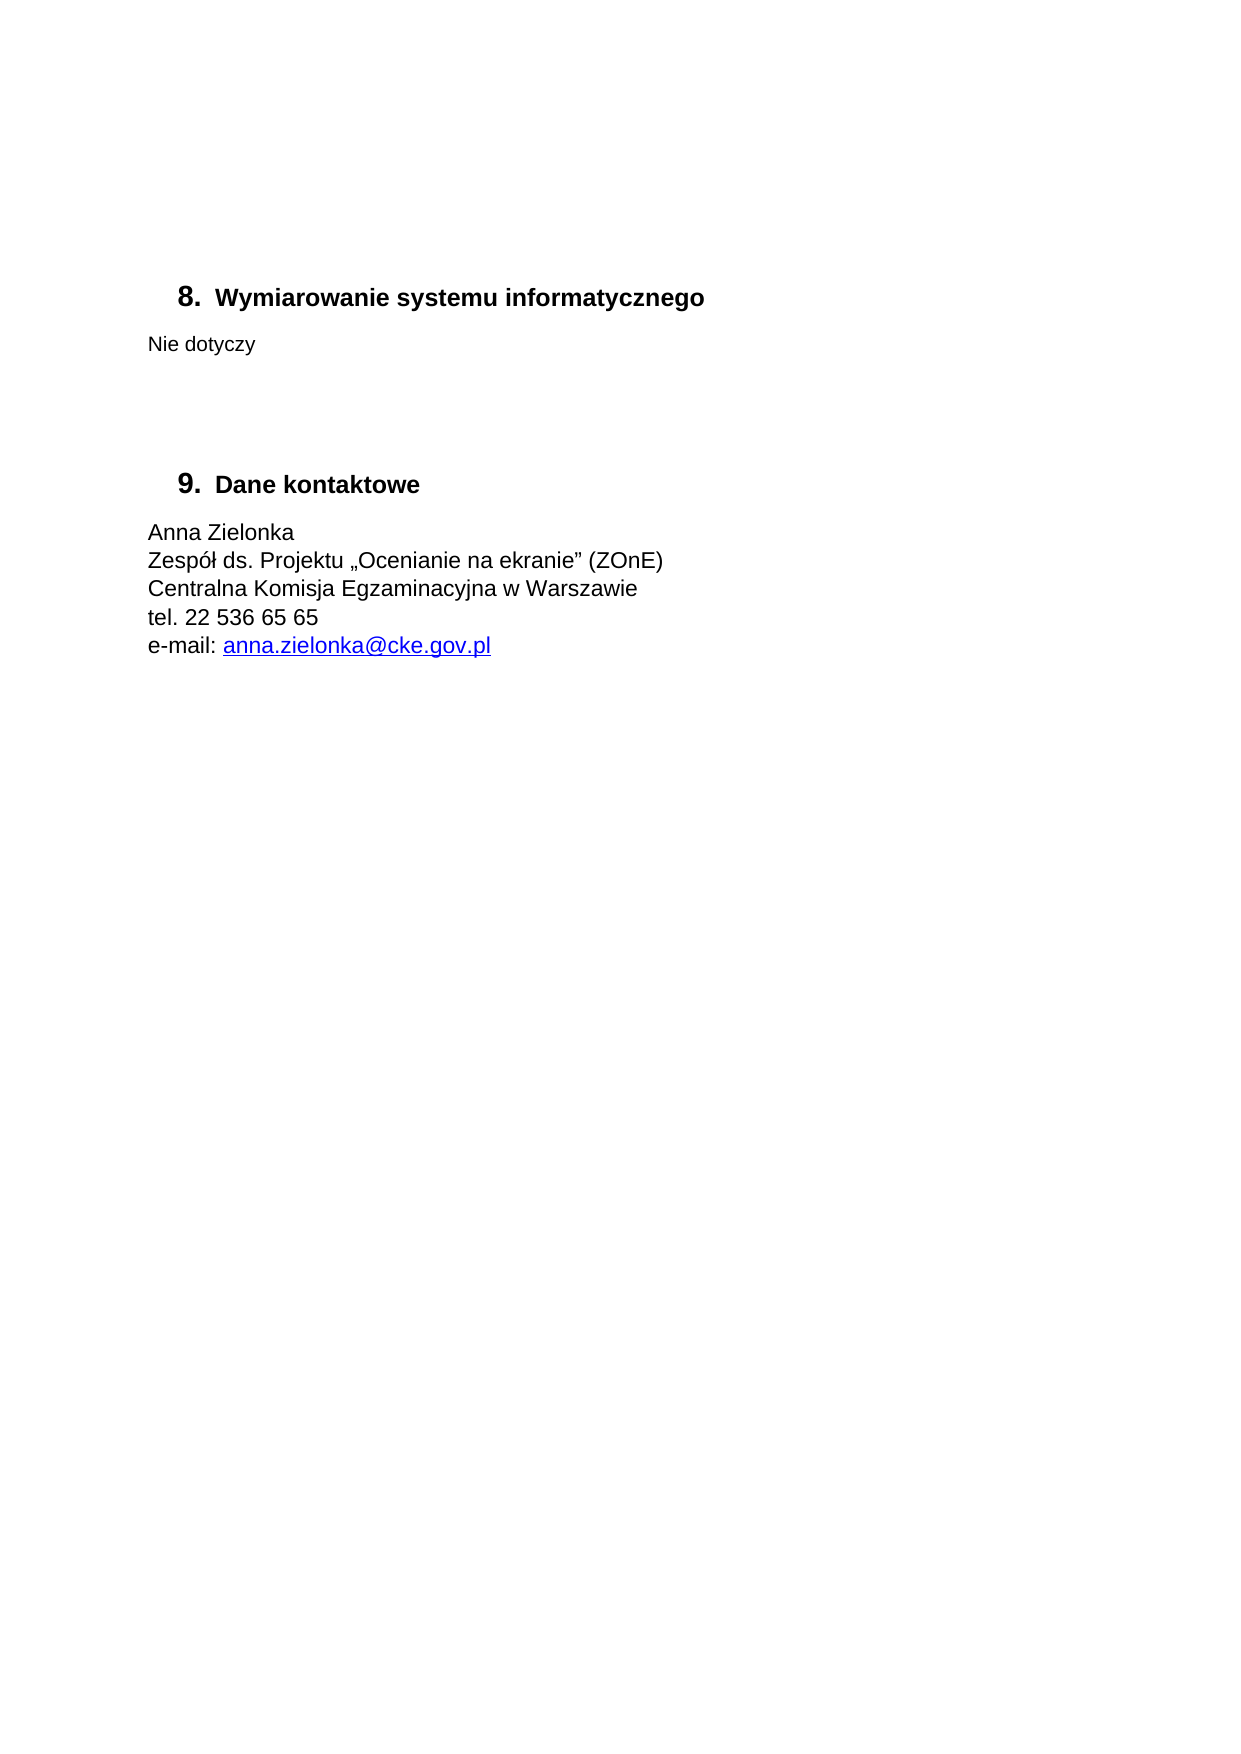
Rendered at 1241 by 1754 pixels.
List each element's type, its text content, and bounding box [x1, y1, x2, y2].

text Nie dotyczy [148, 332, 1093, 356]
text Zespół ds. Projektu „Ocenianie na ekranie” (ZOnE) [148, 547, 1093, 573]
list Wymiarowanie systemu informatycznego [177, 279, 1093, 313]
text tel. 22 536 65 65 [148, 604, 1093, 630]
text Anna Zielonka [148, 518, 1093, 545]
text Centralna Komisja Egzaminacyjna w Warszawie [148, 575, 1093, 602]
text e-mail: anna.zielonka@cke.gov.pl [148, 632, 1093, 658]
list Dane kontaktowe [177, 466, 1093, 499]
